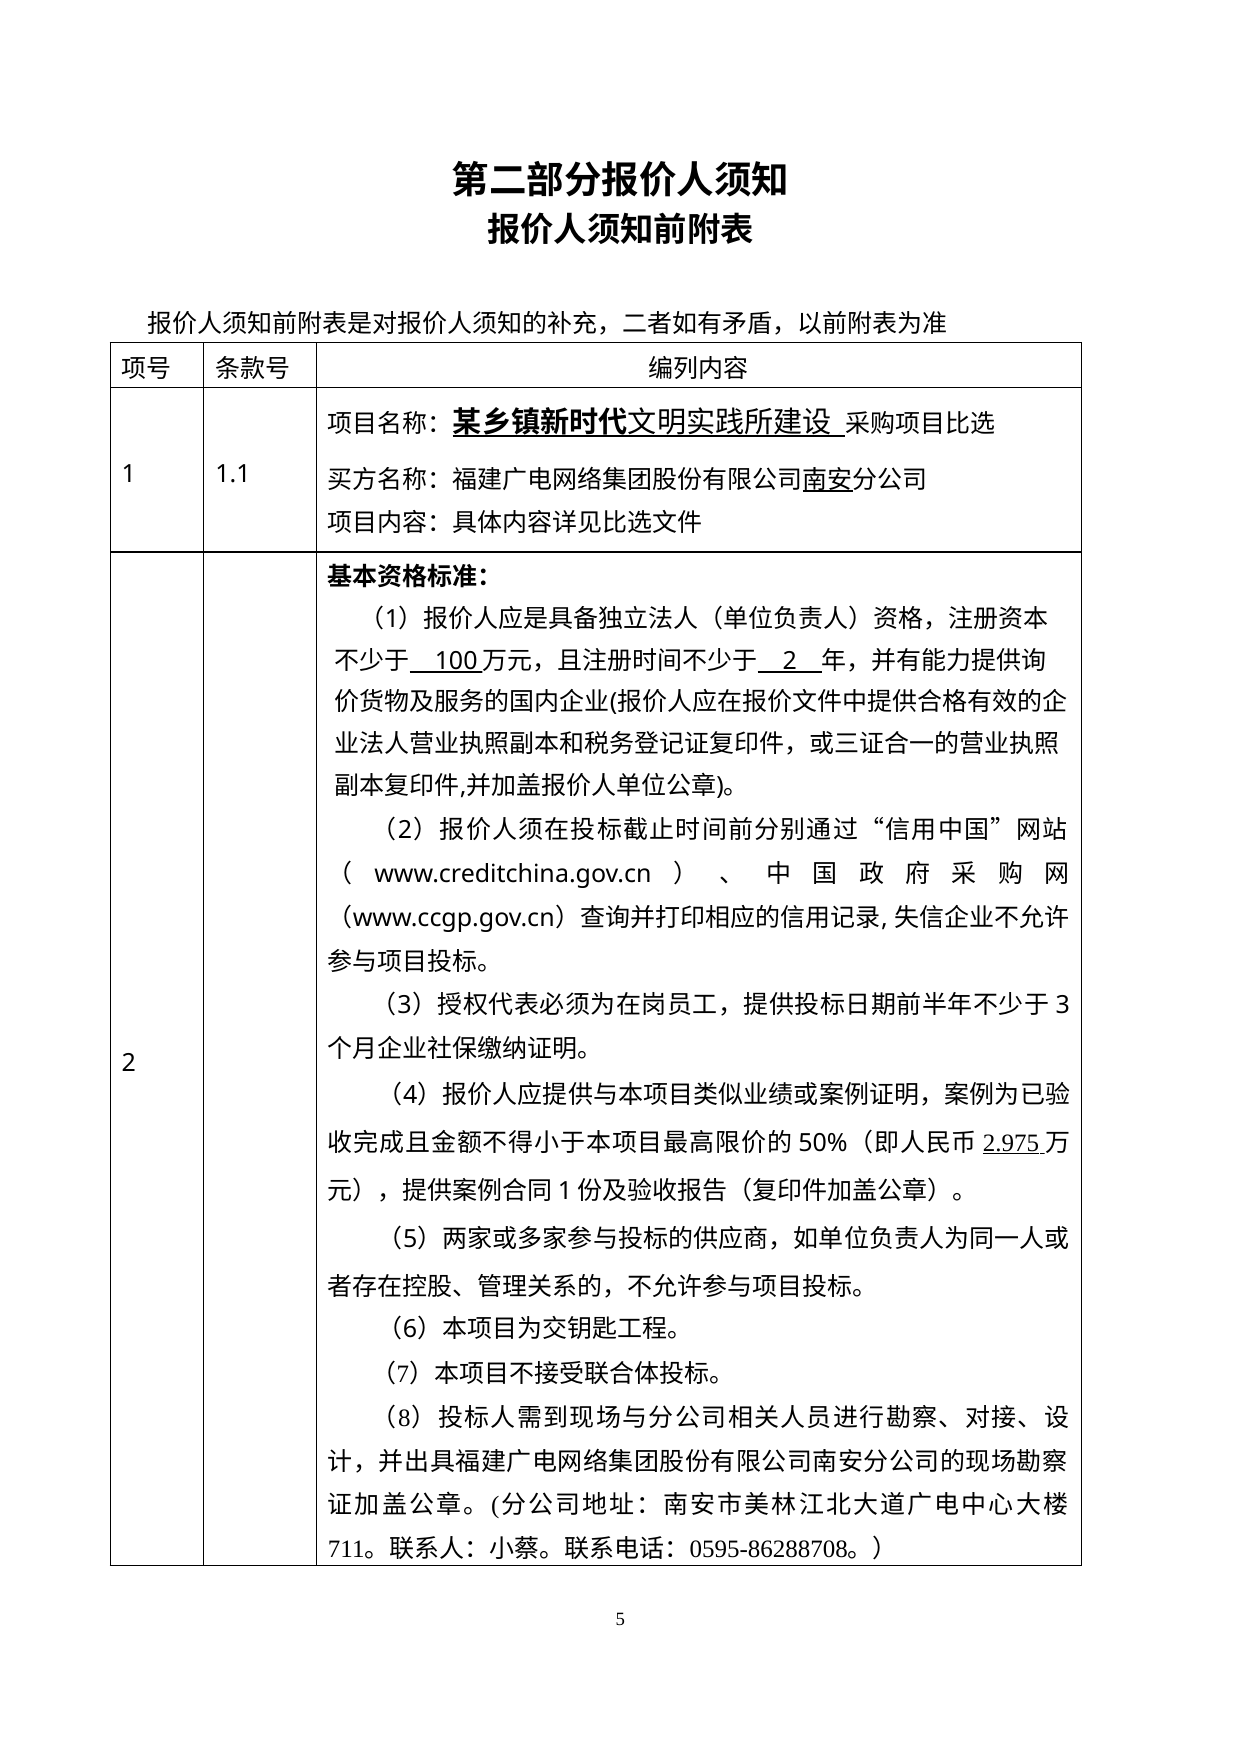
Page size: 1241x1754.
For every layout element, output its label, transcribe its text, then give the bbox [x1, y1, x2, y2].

table_cell 2 [111, 553, 203, 1565]
text 报价人须知前附表是对报价人须知的补充，二者如有矛盾，以前附表为准 [148, 296, 1092, 342]
table_header 条款号 [204, 343, 316, 387]
table_header 编列内容 [317, 343, 1081, 387]
table_cell 1 [111, 388, 203, 551]
table_cell [204, 553, 316, 1565]
table_cell 项目名称：某乡镇新时代文明实践所建设 采购项目比选 买方名称：福建广电网络集团股份有限公司南安分公司 项目内容：具体内容详见比选文件 [317, 388, 1081, 551]
table_cell 1.1 [204, 388, 316, 551]
table_header 项号 [111, 343, 203, 387]
text 报价人须知前附表 [148, 204, 1092, 250]
text 第二部分报价人须知 [148, 150, 1092, 204]
table_cell 基本资格标准： 报价人应是具备独立法人（单位负责人）资格，注册资本不少于 100万元，且注册时间不少于 2 年，并有能力提供询价货物及服务的国内企业(报价人应在报价文件中提供合格有效的企业法人营业执照副本和税务登记证复印件，或三证合一的营业执照副本复印件,并加盖报价人单位公章)。 （2）报价人须在投标截止时间前分别通过“信用中国”网站（www.creditchina.gov.cn）、中国政府采购网（www.ccgp.gov.cn）查询并打印相应的信用记录, 失信企业不允许参与项目投标。 （3）授权代表必须为在岗员工，提供投标日期前半年不少于3个月企业社保缴纳证明。 （4）报价人应提供与本项目类似业绩或案例证明，案例为已验收完成且金额不得小于本项目最高限价的50%（即人民币2.975万元），提供案例合同1份及验收报告（复印件加盖公章）。 （5）两家或多家参与投标的供应商，如单位负责人为同一人或者存在控股、管理关系的，不允许参与项目投标。 （6）本项目为交钥匙工程。 （7）本项目不接受联合体投标。 （8）投标人需到现场与分公司相关人员进行勘察、对接、设计，并出具福建广电网络集团股份有限公司南安分公司的现场勘察证加盖公章。(分公司地址：南安市美林江北大道广电中心大楼711。联系人：小蔡。联系电话：0595-86288708。） [317, 553, 1081, 1565]
